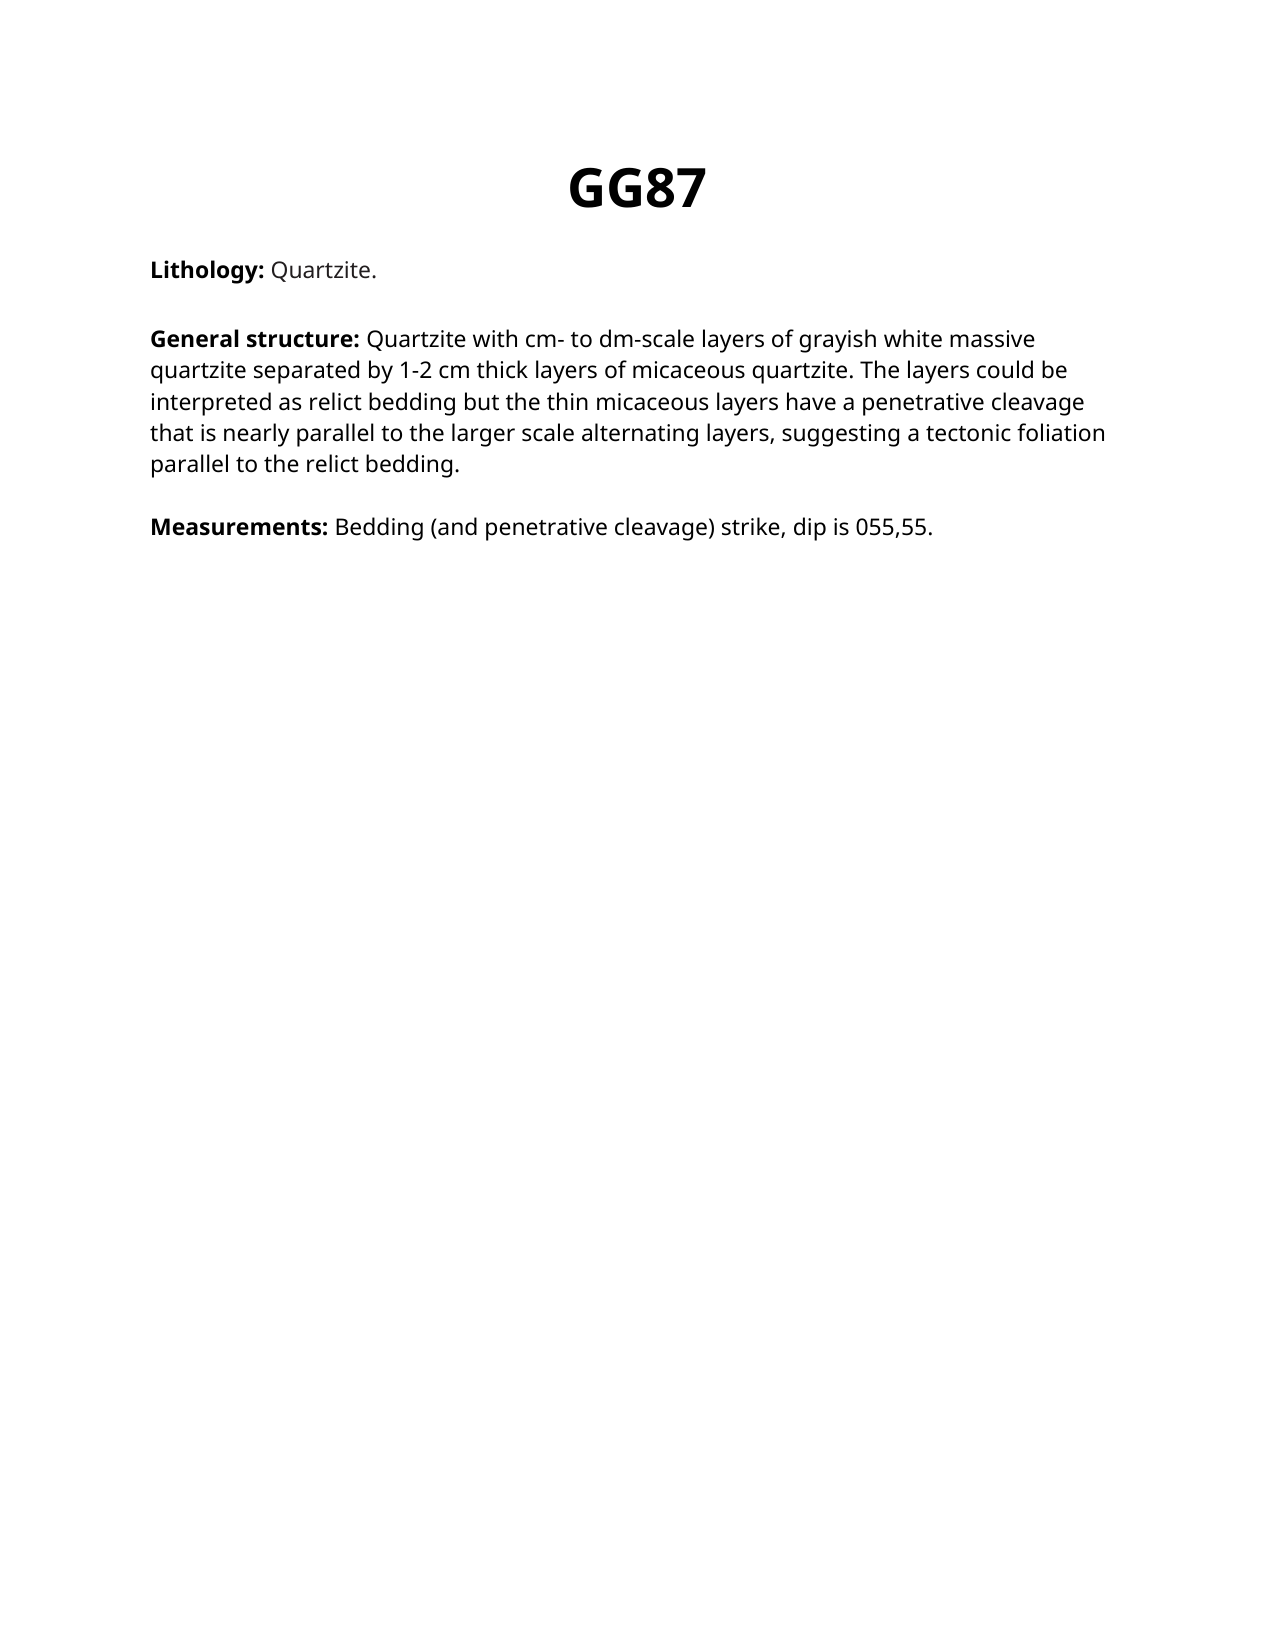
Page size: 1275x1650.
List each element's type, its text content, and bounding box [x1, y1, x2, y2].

text General structure: Quartzite with cm- to dm-scale layers of grayish white massive quartzite separated by 1-2 cm thick layers of micaceous quartzite. The layers could be interpreted as relict bedding but the thin micaceous layers have a penetrative cleavage that is nearly parallel to the larger scale alternating layers, suggesting a tectonic foliation parallel to the relict bedding. [150, 323, 1125, 479]
text GG87 [150, 150, 1125, 224]
text Measurements: Bedding (and penetrative cleavage) strike, dip is 055,55. [150, 511, 1125, 542]
text Lithology: Quartzite. [150, 254, 1125, 286]
